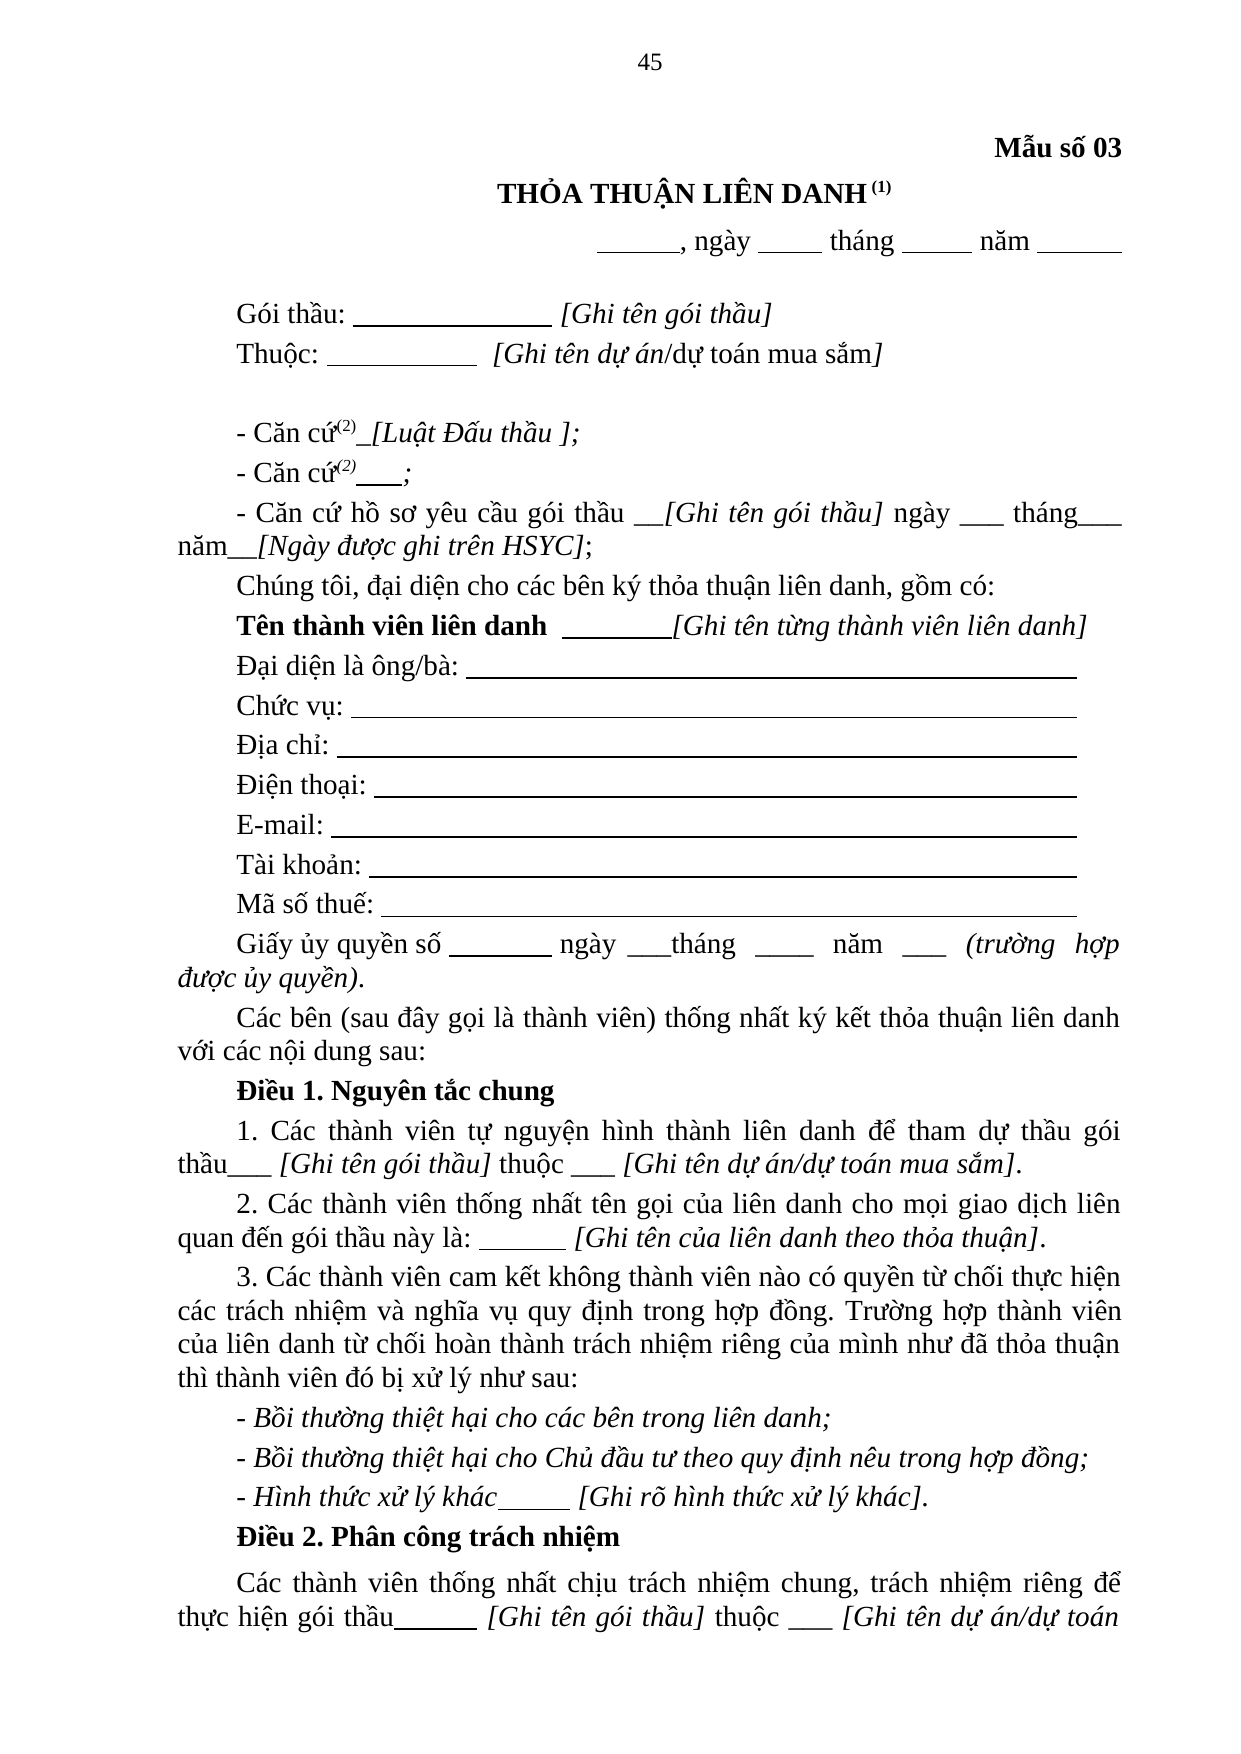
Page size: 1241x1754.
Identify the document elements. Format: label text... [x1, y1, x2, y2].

text - Bồi thường thiệt hại cho Chủ đầu tư theo quy định nêu trong hợp đồng; [177, 1440, 1122, 1473]
text Giấy ủy quyền số ngày ___tháng ____ năm ___ (trường hợp được ủy quyền). [177, 926, 1122, 993]
text 1. Các thành viên tự nguyện hình thành liên danh để tham dự thầu gói thầu___ [Ghi tên gói thầu] thuộc ___ [Ghi tên dự án/dự toán mua sắm]. [177, 1113, 1122, 1180]
text Mã số thuế: [177, 887, 1122, 920]
text E-mail: [177, 807, 1122, 841]
text Gói thầu: [Ghi tên gói thầu] [177, 296, 1122, 329]
text Tài khoản: [177, 847, 1122, 880]
subtitle THỎA THUẬN LIÊN DANH (1) [266, 177, 1122, 210]
text Đại diện là ông/bà: [177, 648, 1122, 681]
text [177, 1565, 1122, 1632]
text Địa chỉ: [177, 727, 1122, 761]
text Thuộc: [Ghi tên dự án/dự toán mua sắm] [177, 336, 1122, 369]
text Các bên (sau đây gọi là thành viên) thống nhất ký kết thỏa thuận liên danh với các nội dung sau: [177, 1000, 1122, 1067]
text - Căn cứ(2)_[Luật Đấu thầu ]; [177, 415, 1122, 449]
text Chúng tôi, đại diện cho các bên ký thỏa thuận liên danh, gồm có: [177, 568, 1122, 602]
text - Bồi thường thiệt hại cho các bên trong liên danh; [177, 1400, 1122, 1433]
text - Căn cứ(2) ; [177, 455, 1122, 489]
text - Căn cứ hồ sơ yêu cầu gói thầu __[Ghi tên gói thầu] ngày ___ tháng___ năm__[Ngày được ghi trên HSYC]; [177, 495, 1122, 562]
text 3. Các thành viên cam kết không thành viên nào có quyền từ chối thực hiện các trách nhiệm và nghĩa vụ quy định trong hợp đồng. Trường hợp thành viên của liên danh từ chối hoàn thành trách nhiệm riêng của mình như đã thỏa thuận thì thành viên đó bị xử lý như sau: [177, 1259, 1122, 1394]
text Điều 1. Nguyên tắc chung [177, 1073, 1122, 1107]
text Điều 2. Phân công trách nhiệm [177, 1519, 1122, 1553]
text , ngày tháng năm [177, 223, 1122, 256]
text - Hình thức xử lý khác [Ghi rõ hình thức xử lý khác]. [177, 1479, 1122, 1513]
text Tên thành viên liên danh [Ghi tên từng thành viên liên danh] [177, 608, 1122, 642]
subtitle Mẫu số 03 [266, 131, 1122, 164]
text Điện thoại: [177, 767, 1122, 801]
text 2. Các thành viên thống nhất tên gọi của liên danh cho mọi giao dịch liên quan đến gói thầu này là: [Ghi tên của liên danh theo thỏa thuận]. [177, 1186, 1122, 1253]
text Chức vụ: [177, 688, 1122, 721]
